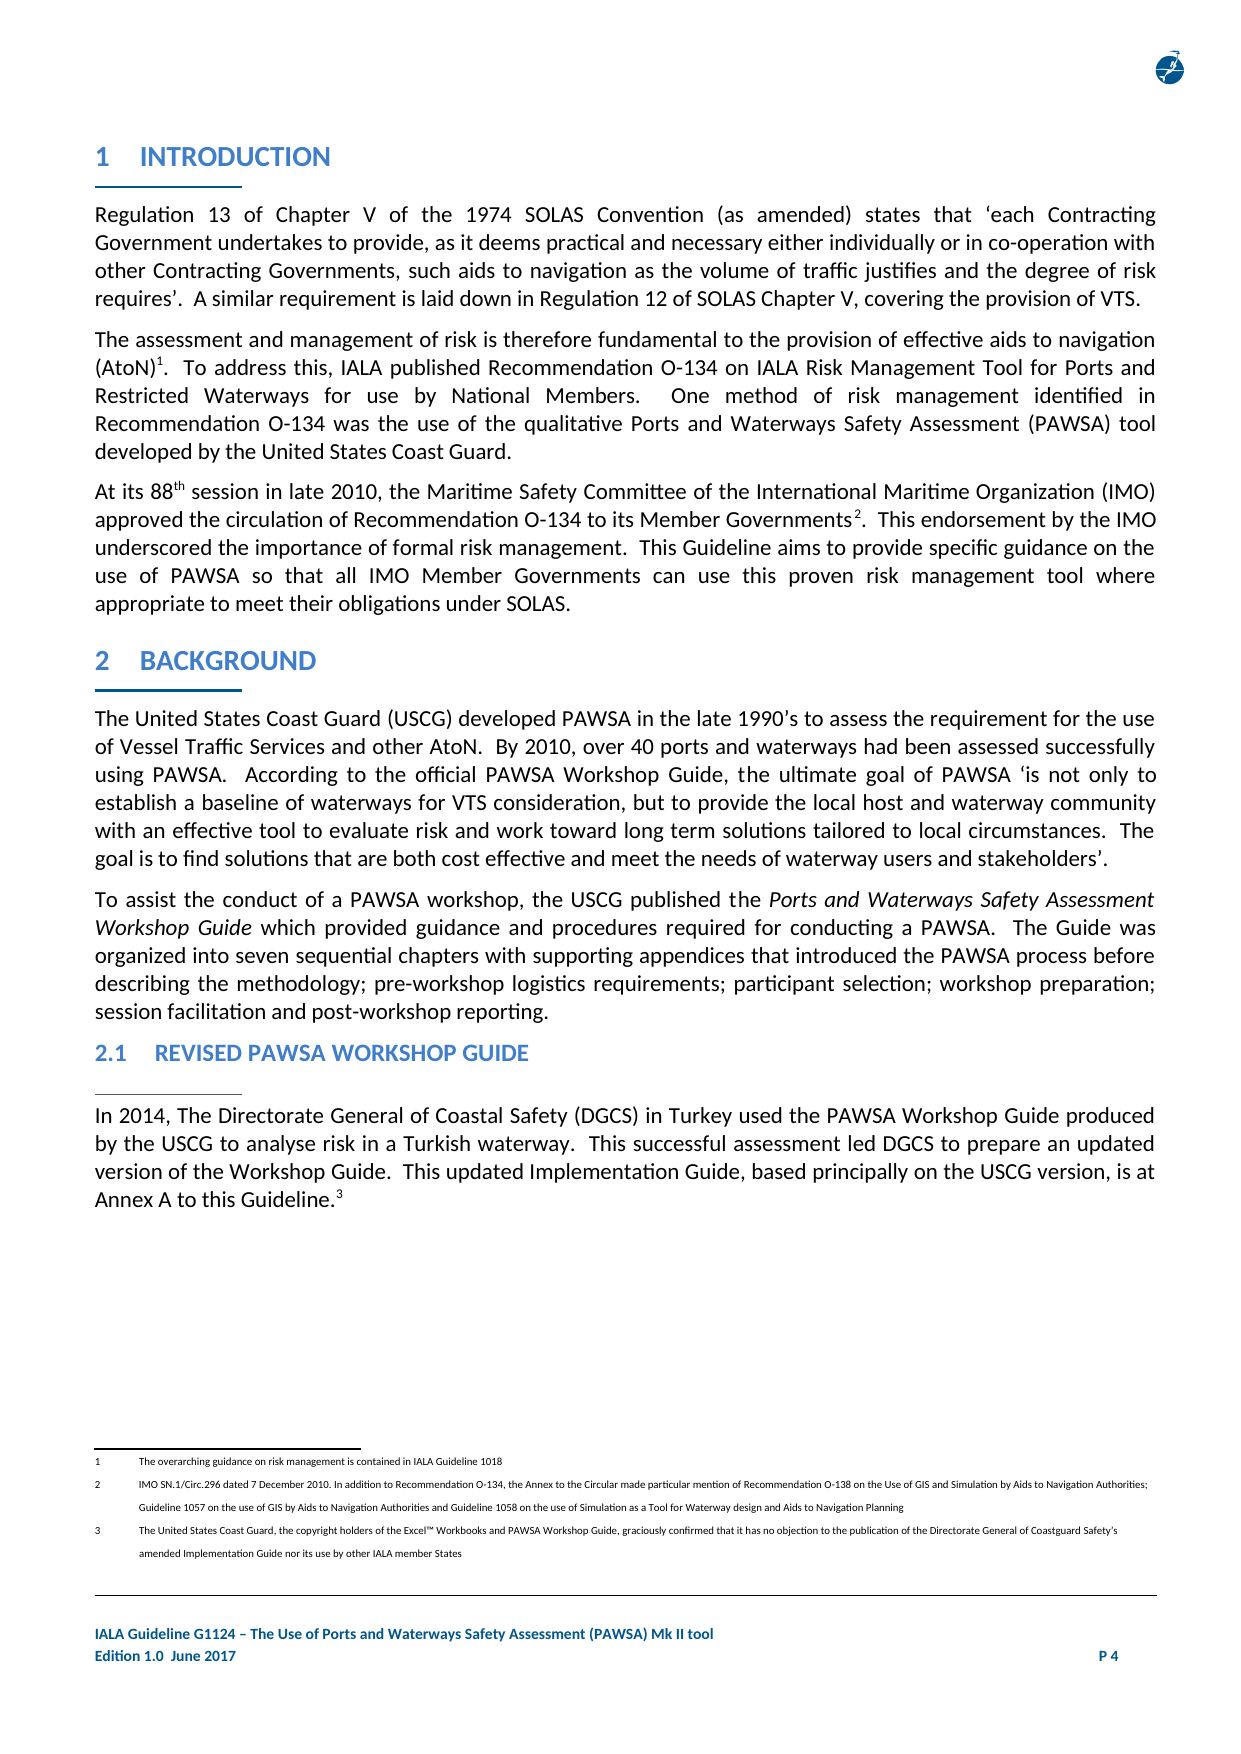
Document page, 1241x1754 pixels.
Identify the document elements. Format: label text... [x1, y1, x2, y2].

subtitle Revised PAWSA workshop guide [94, 1037, 1157, 1068]
picture [1124, 0, 1241, 119]
text In 2014, The Directorate General of Coastal Safety (DGCS) in Turkey used the PAWSA Workshop Guide produced by the USCG to analyse risk in a Turkish waterway. This successful assessment led DGCS to prepare an updated version of the Workshop Guide. This updated Implementation Guide, based principally on the USCG version, is at Annex A to this Guideline. [94, 1101, 1157, 1213]
text At its 88th session in late 2010, the Maritime Safety Committee of the International Maritime Organization (IMO) approved the circulation of Recommendation O-134 to its Member Governments. This endorsement by the IMO underscored the importance of formal risk management. This Guideline aims to provide specific guidance on the use of PAWSA so that all IMO Member Governments can use this proven risk management tool where appropriate to meet their obligations under SOLAS. [94, 477, 1157, 617]
text To assist the conduct of a PAWSA workshop, the USCG published the Ports and Waterways Safety Assessment Workshop Guide which provided guidance and procedures required for conducting a PAWSA. The Guide was organized into seven sequential chapters with supporting appendices that introduced the PAWSA process before describing the methodology; pre-workshop logistics requirements; participant selection; workshop preparation; session facilitation and post-workshop reporting. [94, 885, 1157, 1025]
subtitle INTRODUCTION [94, 138, 1157, 174]
text Regulation 13 of Chapter V of the 1974 SOLAS Convention (as amended) states that ‘each Contracting Government undertakes to provide, as it deems practical and necessary either individually or in co-operation with other Contracting Governments, such aids to navigation as the volume of traffic justifies and the degree of risk requires’. A similar requirement is laid down in Regulation 12 of SOLAS Chapter V, covering the provision of VTS. [94, 200, 1157, 312]
text The United States Coast Guard (USCG) developed PAWSA in the late 1990’s to assess the requirement for the use of Vessel Traffic Services and other AtoN. By 2010, over 40 ports and waterways had been assessed successfully using PAWSA. According to the official PAWSA Workshop Guide, the ultimate goal of PAWSA ‘is not only to establish a baseline of waterways for VTS consideration, but to provide the local host and waterway community with an effective tool to evaluate risk and work toward long term solutions tailored to local circumstances. The goal is to find solutions that are both cost effective and meet the needs of waterway users and stakeholders’. [94, 704, 1157, 872]
text The assessment and management of risk is therefore fundamental to the provision of effective aids to navigation (AtoN). To address this, IALA published Recommendation O-134 on IALA Risk Management Tool for Ports and Restricted Waterways for use by National Members. One method of risk management identified in Recommendation O-134 was the use of the qualitative Ports and Waterways Safety Assessment (PAWSA) tool developed by the United States Coast Guard. [94, 325, 1157, 465]
subtitle BACKGROUND [94, 642, 1157, 678]
